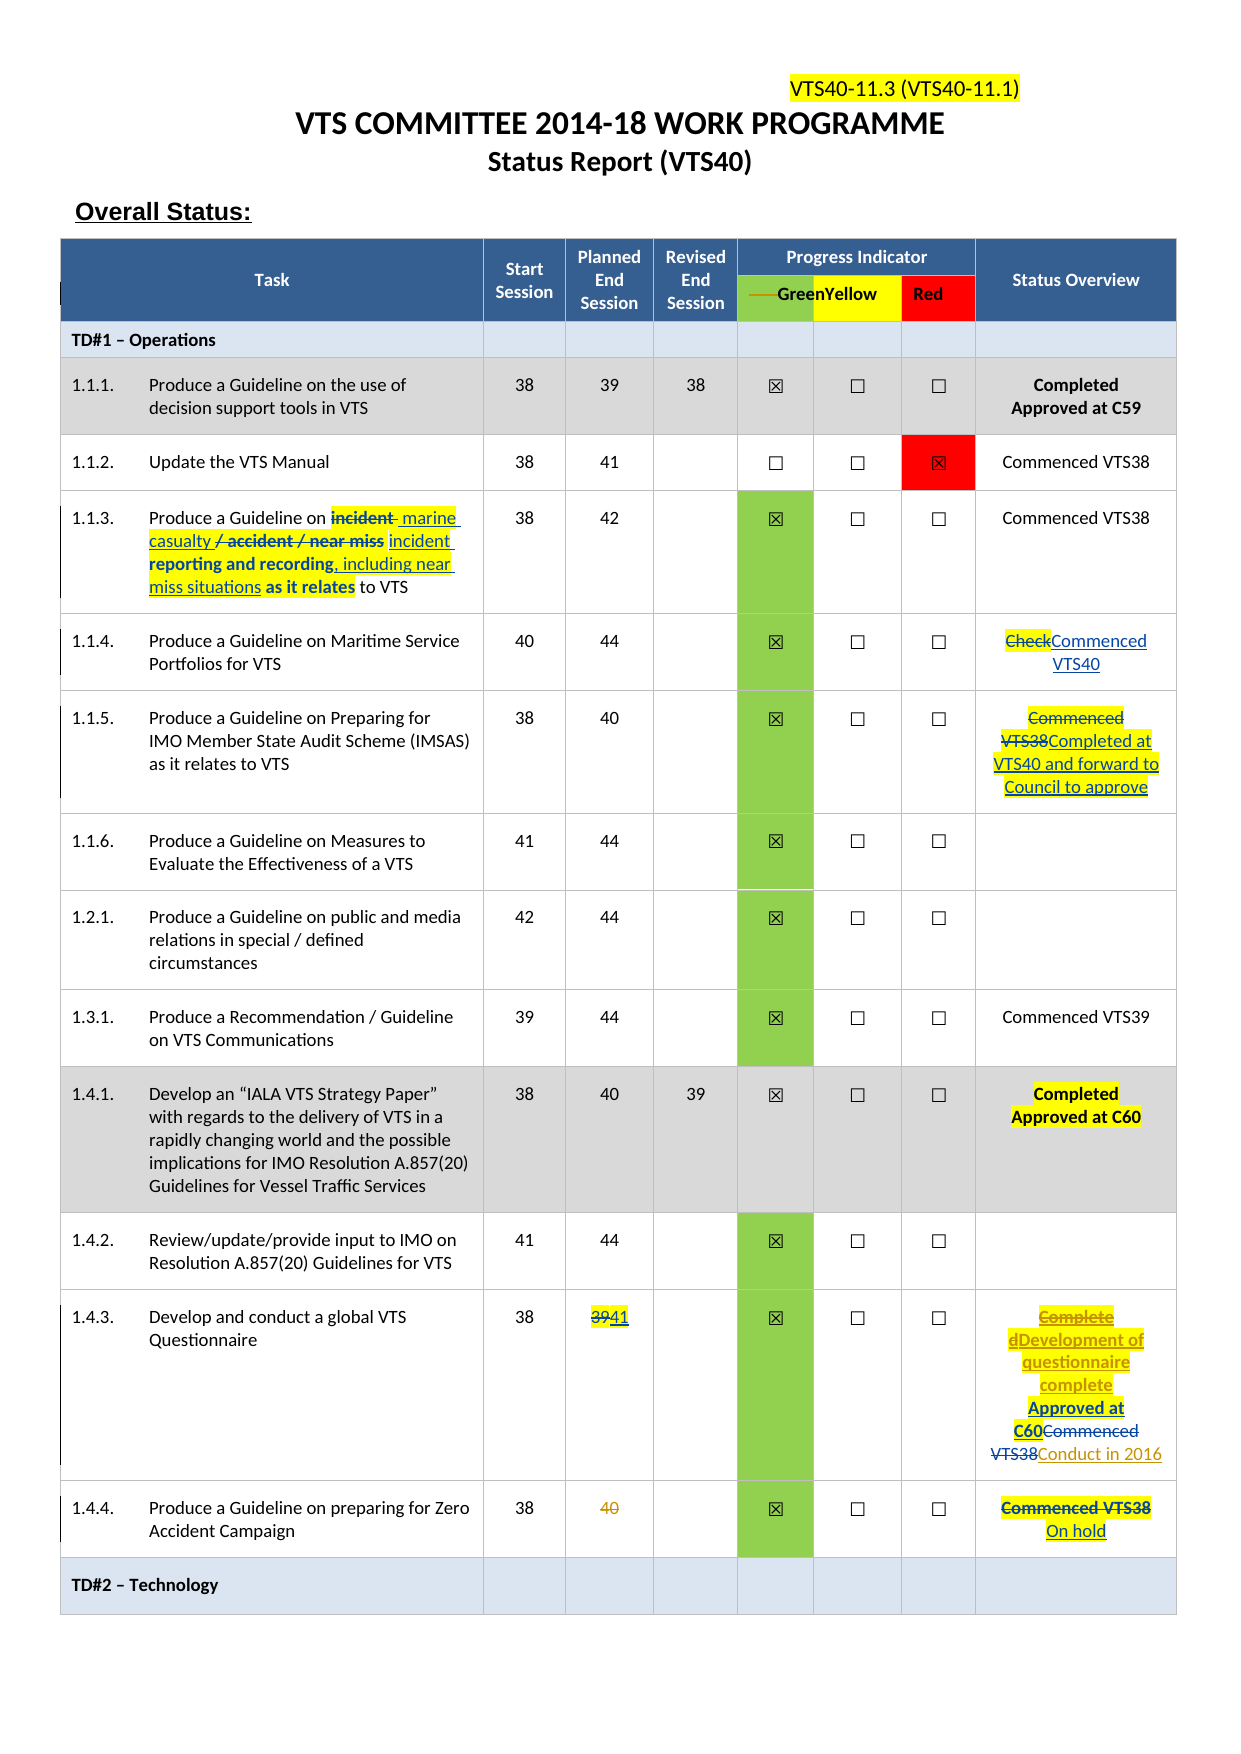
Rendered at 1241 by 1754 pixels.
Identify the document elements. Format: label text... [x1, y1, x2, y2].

table_cell Commenced VTS39 [976, 990, 1176, 1066]
table_cell 1.4.1. Develop an “IALA VTS Strategy Paper” with regards to the delivery of VTS in a rapidly changing world and the possible implications for IMO Resolution A.857(20) Guidelines for Vessel Traffic Services [61, 1067, 483, 1212]
table_cell 44 [566, 1213, 653, 1289]
table_cell [738, 1558, 813, 1614]
table_cell 42 [566, 491, 653, 613]
table_cell 44 [566, 814, 653, 889]
table_cell [902, 1558, 975, 1614]
table_cell 38 [484, 1290, 565, 1480]
table_cell TD#2 – Technology [61, 1558, 483, 1614]
table_cell 1.1.4. Produce a Guideline on Maritime Service Portfolios for VTS [61, 614, 483, 690]
table_cell 1.1.1. Produce a Guideline on the use of decision support tools in VTS [61, 358, 483, 434]
table_header Planned End Session [566, 239, 653, 321]
table_cell [738, 322, 813, 357]
text Status Report (VTS40) [75, 143, 1165, 178]
table_header Start Session [484, 239, 565, 321]
table_cell Commenced VTS38 [976, 435, 1176, 490]
table_cell Green [738, 276, 813, 321]
table_header Task [61, 239, 483, 321]
table_cell [654, 814, 737, 889]
table_cell [566, 322, 653, 357]
table_cell [814, 322, 901, 357]
table_cell [566, 1481, 653, 1557]
table_cell 38 [484, 1067, 565, 1212]
table_cell [566, 1558, 653, 1614]
table_cell 1.4.3. Develop and conduct a global VTS Questionnaire [61, 1290, 483, 1480]
table_cell 39 [484, 990, 565, 1066]
table_cell [654, 1290, 737, 1480]
table_cell [976, 1290, 1176, 1480]
table_cell 40 [484, 614, 565, 690]
table_cell [654, 1558, 737, 1614]
table_cell 39 [566, 358, 653, 434]
table_cell 1.3.1. Produce a Recommendation / Guideline on VTS Communications [61, 990, 483, 1066]
table_cell Yellow [814, 276, 901, 321]
table_cell [976, 891, 1176, 989]
table_header Revised End Session [654, 239, 737, 321]
table_cell 44 [566, 990, 653, 1066]
table_cell [654, 1213, 737, 1289]
table_cell 41 [484, 814, 565, 889]
table_cell [814, 1558, 901, 1614]
table_cell 41 [566, 435, 653, 490]
table_cell Commenced VTS38 [976, 491, 1176, 613]
table_cell [654, 614, 737, 690]
table_cell 40 [566, 1067, 653, 1212]
table_cell [976, 691, 1176, 813]
table_cell [976, 614, 1176, 690]
table_cell 41 [484, 1213, 565, 1289]
table_header Progress Indicator [738, 239, 975, 275]
table_cell 38 [484, 691, 565, 813]
table_cell Completed Approved at C59 [976, 358, 1176, 434]
table_cell 38 [654, 358, 737, 434]
table_cell [976, 1213, 1176, 1289]
table_cell 39 [654, 1067, 737, 1212]
table_cell [654, 435, 737, 490]
table_cell [566, 1290, 653, 1480]
table_cell [484, 322, 565, 357]
table_cell 1.2.1. Produce a Guideline on public and media relations in special / defined circumstances [61, 891, 483, 989]
table_cell 1.1.5. Produce a Guideline on Preparing for IMO Member State Audit Scheme (IMSAS) as it relates to VTS [61, 691, 483, 813]
table_cell Commenced VTS38 [976, 1481, 1176, 1557]
table_cell 1.4.4. Produce a Guideline on preparing for Zero Accident Campaign [61, 1481, 483, 1557]
table_cell 38 [484, 435, 565, 490]
table_cell [654, 891, 737, 989]
table_cell [902, 322, 975, 357]
table_cell Completed Approved at C60 [976, 1067, 1176, 1212]
table_cell 44 [566, 891, 653, 989]
table_cell 1.4.2. Review/update/provide input to IMO on Resolution A.857(20) Guidelines for VTS [61, 1213, 483, 1289]
table_cell [976, 322, 1176, 357]
table_cell TD#1 – Operations [61, 322, 483, 357]
table_cell [654, 990, 737, 1066]
text Overall Status: [75, 197, 1165, 226]
table_cell [976, 1558, 1176, 1614]
table_cell [654, 491, 737, 613]
table_cell [654, 1481, 737, 1557]
table_cell [654, 691, 737, 813]
table_cell 40 [566, 691, 653, 813]
table_header Status Overview [976, 239, 1176, 321]
table_cell [484, 1558, 565, 1614]
table_cell 42 [484, 891, 565, 989]
table_cell Red [902, 276, 975, 321]
table_cell 38 [484, 491, 565, 613]
table_cell 44 [566, 614, 653, 690]
table_cell [654, 322, 737, 357]
table_cell 38 [484, 1481, 565, 1557]
table_cell 1.1.3. Produce a Guideline on incident / accident / near miss reporting and recording as it relates to VTS [61, 491, 483, 613]
table_cell 1.1.2. Update the VTS Manual [61, 435, 483, 490]
table_cell [976, 814, 1176, 889]
table_cell 1.1.6. Produce a Guideline on Measures to Evaluate the Effectiveness of a VTS [61, 814, 483, 889]
text VTS COMMITTEE 2014-18 WORK PROGRAMME [75, 102, 1165, 143]
table_cell 38 [484, 358, 565, 434]
